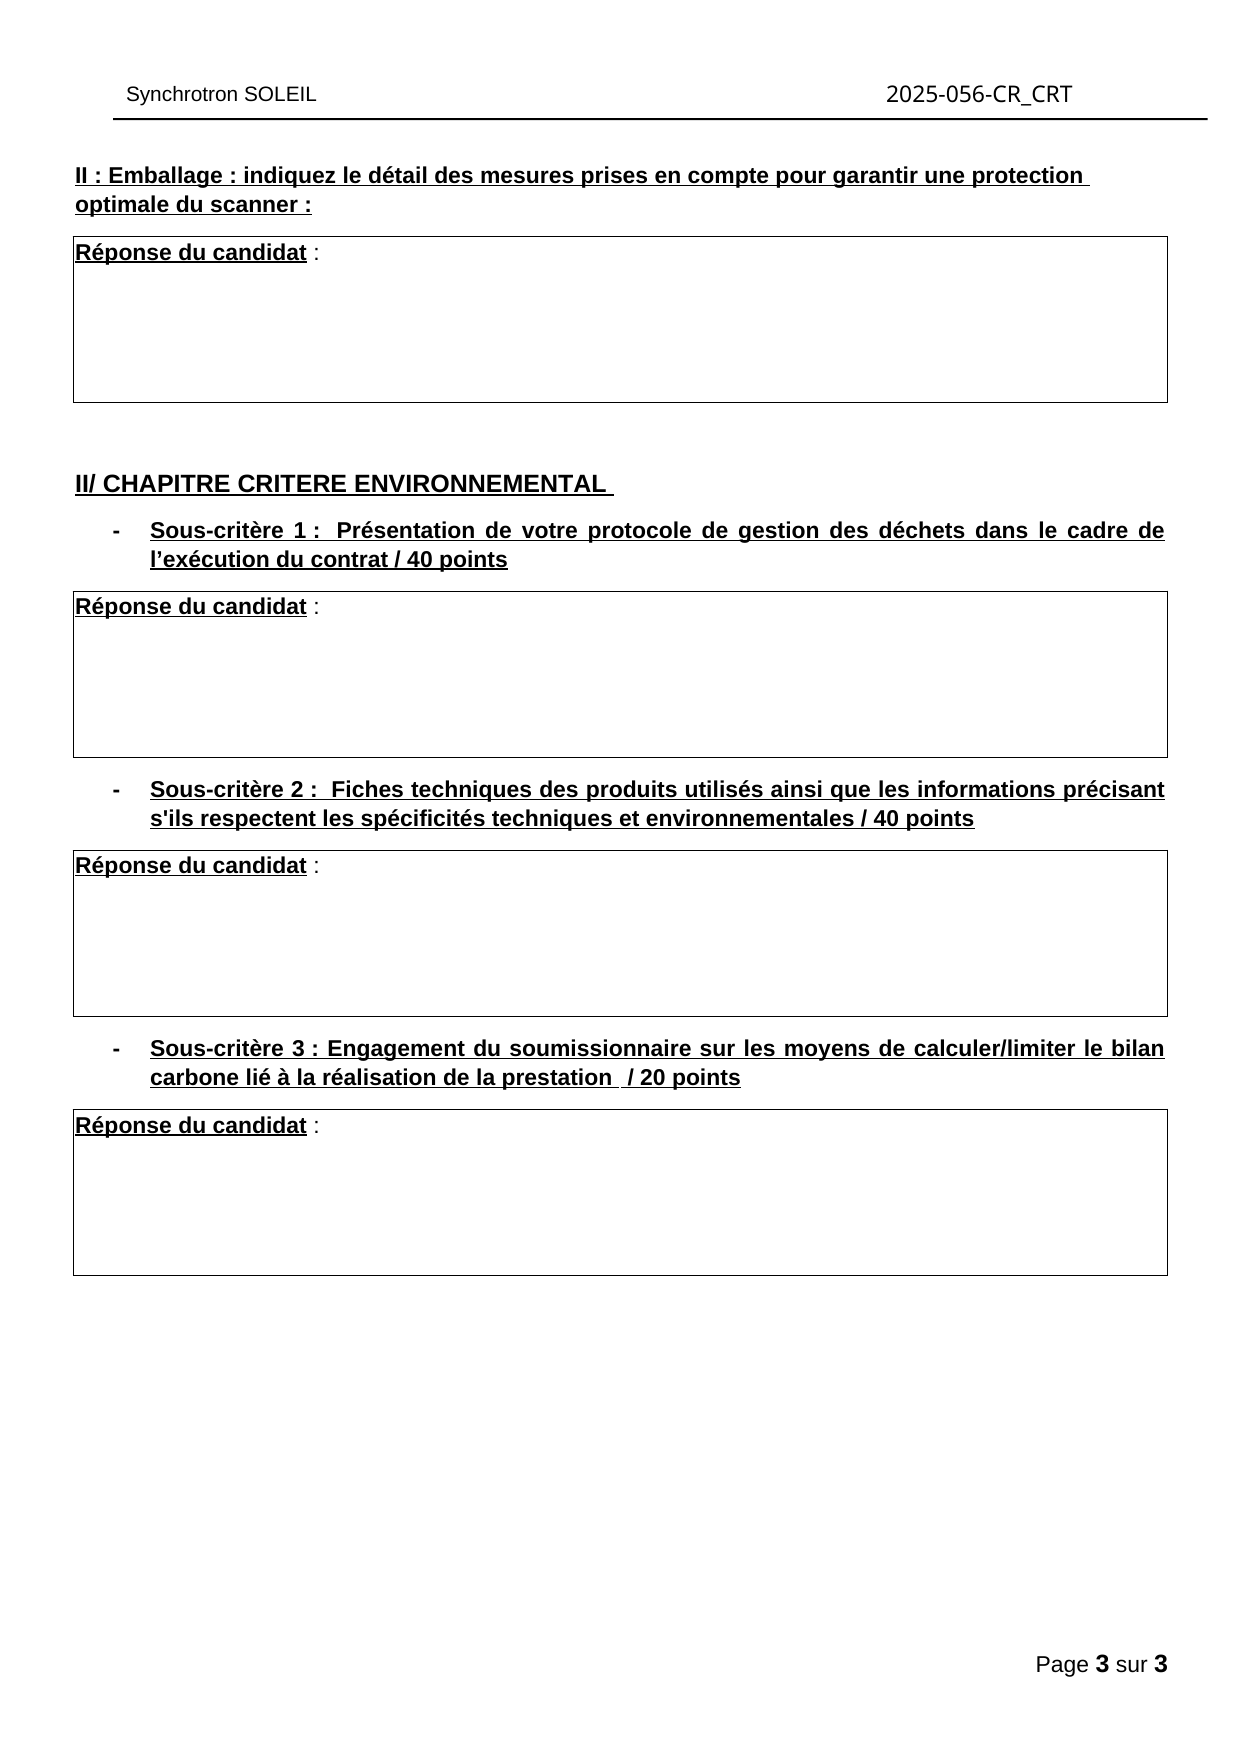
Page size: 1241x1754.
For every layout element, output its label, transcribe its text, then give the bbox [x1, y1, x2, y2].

text Réponse du candidat : [74, 851, 1167, 879]
text II/ CHAPITRE CRITERE ENVIRONNEMENTAL [75, 469, 1165, 498]
text Réponse du candidat : [74, 237, 1167, 265]
text Réponse du candidat : [74, 1110, 1167, 1138]
list Sous-critère 3 : Engagement du soumissionnaire sur les moyens de calculer/limiter le bilan carbone lié à la réalisation de la prestation / 20 points [112, 1035, 1165, 1090]
text Réponse du candidat : [74, 592, 1167, 619]
list Sous-critère 1 : Présentation de votre protocole de gestion des déchets dans le cadre de l’exécution du contrat / 40 points [112, 517, 1165, 572]
text II : Emballage : indiquez le détail des mesures prises en compte pour garantir une protection optimale du scanner : [75, 162, 1165, 217]
list Sous-critère 2 : Fiches techniques des produits utilisés ainsi que les informations précisant s'ils respectent les spécificités techniques et environnementales / 40 points [112, 776, 1165, 831]
